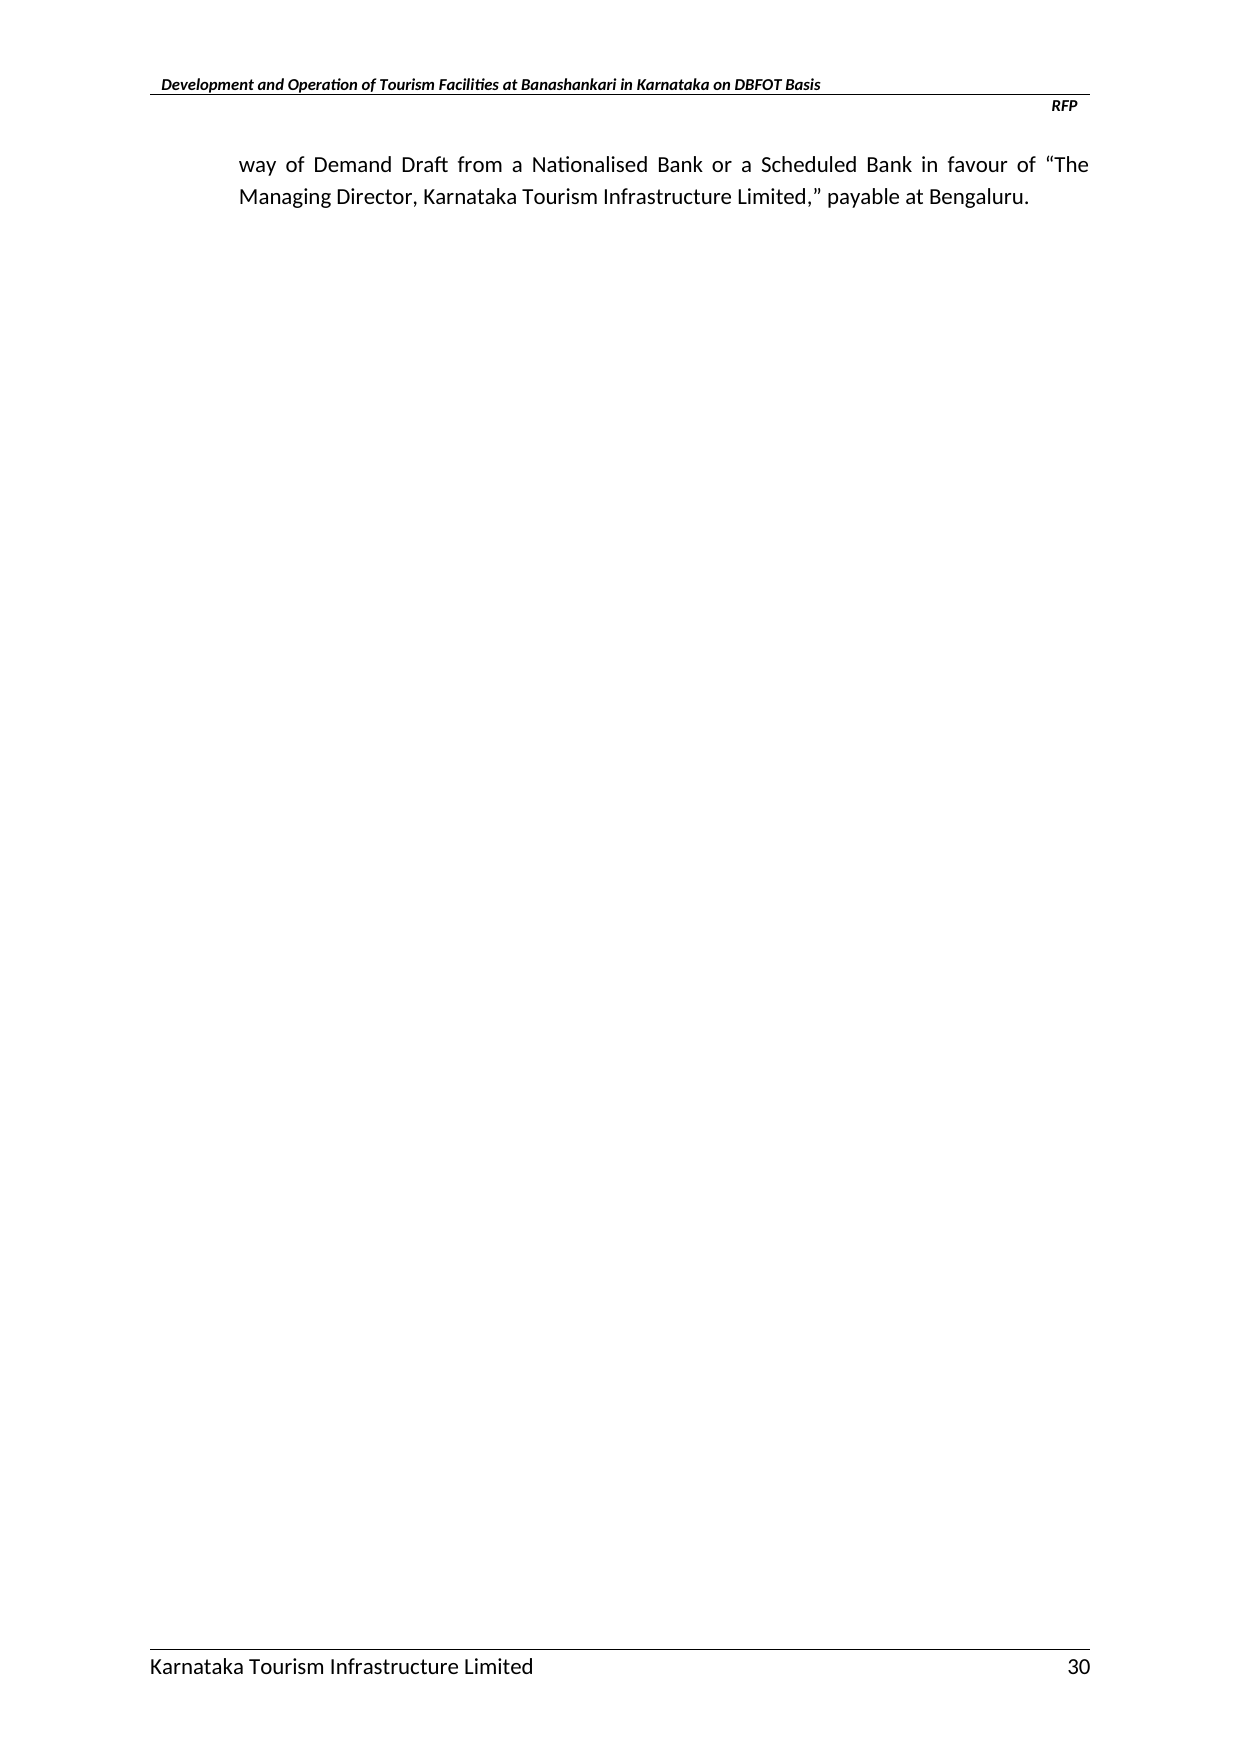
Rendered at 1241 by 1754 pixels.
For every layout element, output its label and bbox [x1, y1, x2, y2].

text [150, 150, 1090, 210]
